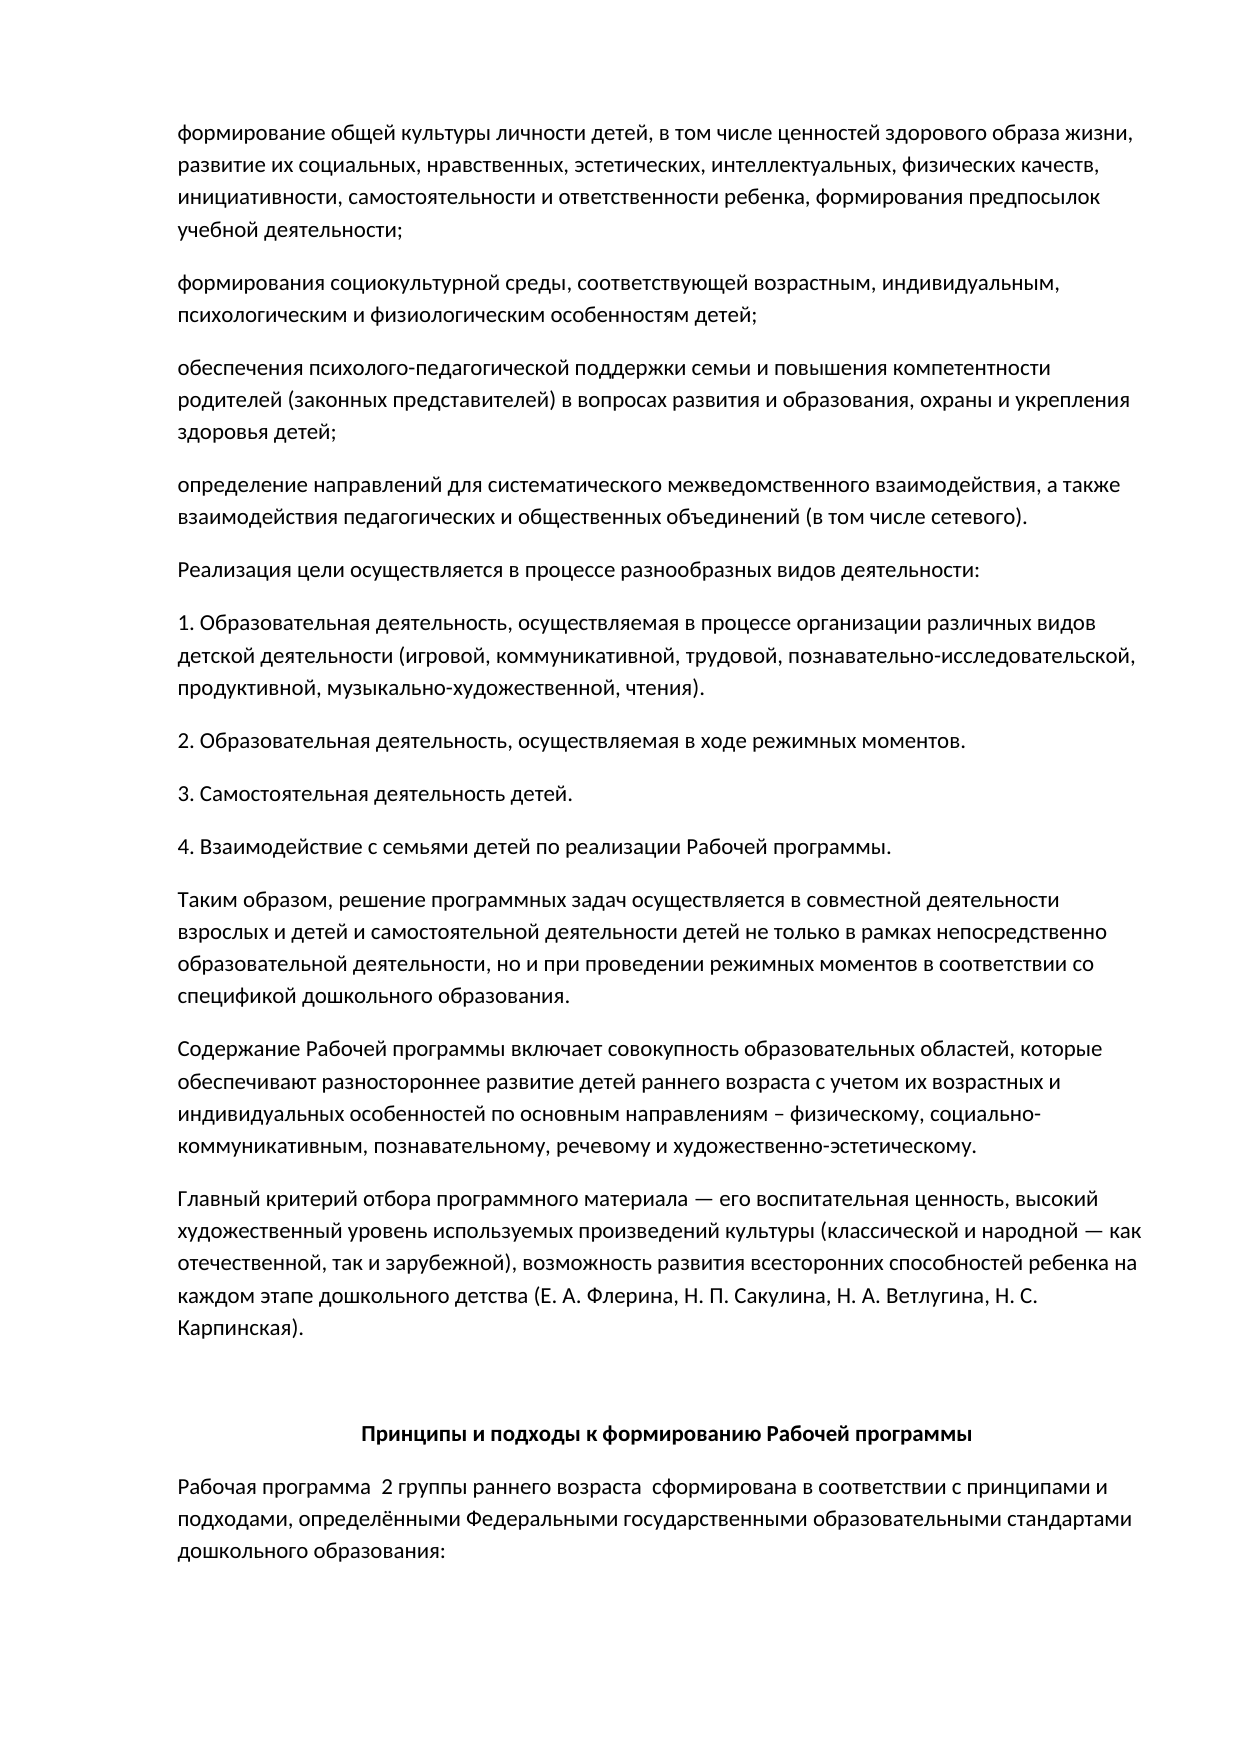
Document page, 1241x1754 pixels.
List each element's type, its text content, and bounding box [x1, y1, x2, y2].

text формирование общей культуры личности детей, в том числе ценностей здорового образа жизни, развитие их социальных, нравственных, эстетических, интеллектуальных, физических качеств, инициативности, самостоятельности и ответственности ребенка, формирования предпосылок учебной деятельности; [177, 118, 1152, 243]
text 2. Образовательная деятельность, осуществляемая в ходе режимных моментов. [177, 726, 1152, 754]
text формирования социокультурной среды, соответствующей возрастным, индивидуальным, психологическим и физиологическим особенностям детей; [177, 268, 1152, 328]
text Главный критерий отбора программного материала — его воспитательная ценность, высокий художественный уровень используемых произведений культуры (классической и народной — как отечественной, так и зарубежной), возможность развития всесторонних способностей ребенка на каждом этапе дошкольного детства (Е. А. Флерина, Н. П. Сакулина, Н. А. Ветлугина, Н. С. Карпинская). [177, 1184, 1152, 1341]
text Принципы и подходы к формированию Рабочей программы [177, 1419, 1152, 1447]
text Реализация цели осуществляется в процессе разнообразных видов деятельности: [177, 556, 1152, 583]
text Таким образом, решение программных задач осуществляется в совместной деятельности взрослых и детей и самостоятельной деятельности детей не только в рамках непосредственно образовательной деятельности, но и при проведении режимных моментов в соответствии со спецификой дошкольного образования. [177, 885, 1152, 1009]
text 4. Взаимодействие с семьями детей по реализации Рабочей программы. [177, 832, 1152, 860]
text 3. Самостоятельная деятельность детей. [177, 779, 1152, 807]
text Рабочая программа 2 группы раннего возраста сформирована в соответствии с принципами и подходами, определёнными Федеральными государственными образовательными стандартами дошкольного образования: [177, 1472, 1152, 1564]
text обеспечения психолого-педагогической поддержки семьи и повышения компетентности родителей (законных представителей) в вопросах развития и образования, охраны и укрепления здоровья детей; [177, 353, 1152, 445]
text Содержание Рабочей программы включает совокупность образовательных областей, которые обеспечивают разностороннее развитие детей раннего возраста с учетом их возрастных и индивидуальных особенностей по основным направлениям – физическому, социально-коммуникативным, познавательному, речевому и художественно-эстетическому. [177, 1034, 1152, 1159]
text определение направлений для систематического межведомственного взаимодействия, а также взаимодействия педагогических и общественных объединений (в том числе сетевого). [177, 470, 1152, 531]
text 1. Образовательная деятельность, осуществляемая в процессе организации различных видов детской деятельности (игровой, коммуникативной, трудовой, познавательно-исследовательской, продуктивной, музыкально-художественной, чтения). [177, 608, 1152, 701]
